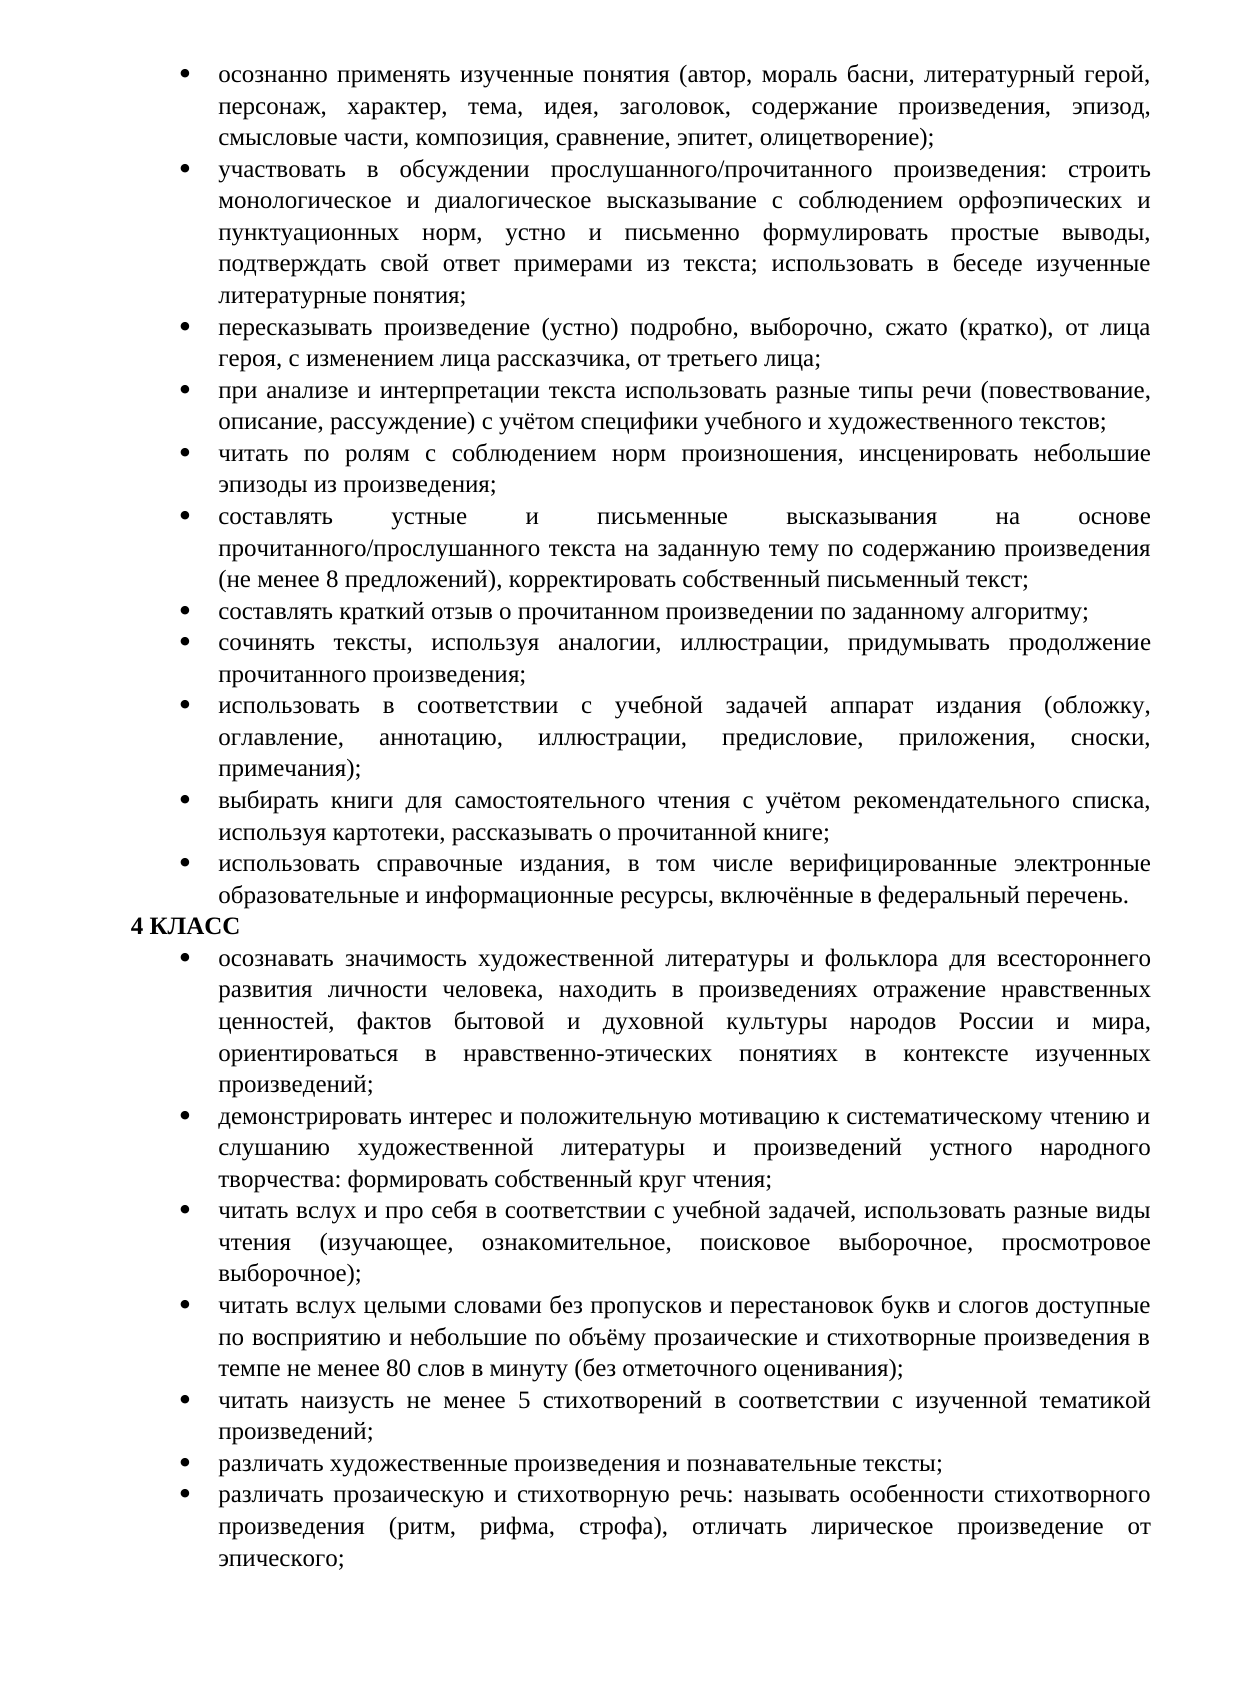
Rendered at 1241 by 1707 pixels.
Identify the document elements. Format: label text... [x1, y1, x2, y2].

list различать художественные произведения и познавательные тексты; [181, 1448, 1152, 1477]
list читать наизусть не менее 5 стихотворений в соответствии с изученной тематикой произведений; [181, 1385, 1152, 1445]
list пересказывать произведение (устно) подробно, выборочно, сжато (кратко), от лица героя, с изменением лица рассказчика, от третьего лица; [181, 312, 1152, 372]
list использовать справочные издания, в том числе верифицированные электронные образовательные и информационные ресурсы, включённые в федеральный перечень. [181, 848, 1152, 908]
list составлять краткий отзыв о прочитанном произведении по заданному алгоритму; [181, 596, 1152, 624]
list осознанно применять изученные понятия (автор, мораль басни, литературный герой, персонаж, характер, тема, идея, заголовок, содержание произведения, эпизод, смысловые части, композиция, сравнение, эпитет, олицетворение); [181, 59, 1152, 151]
list демонстрировать интерес и положительную мотивацию к систематическому чтению и слушанию художественной литературы и произведений устного народного творчества: формировать собственный круг чтения; [181, 1101, 1152, 1193]
list читать вслух и про себя в соответствии с учебной задачей, использовать разные виды чтения (изучающее, ознакомительное, поисковое выборочное, просмотровое выборочное); [181, 1195, 1152, 1287]
list использовать в соответствии с учебной задачей аппарат издания (обложку, оглавление, аннотацию, иллюстрации, предисловие, приложения, сноски, примечания); [181, 690, 1152, 782]
list читать по ролям с соблюдением норм произношения, инсценировать небольшие эпизоды из произведения; [181, 438, 1152, 498]
list участвовать в обсуждении прослушанного/прочитанного произведения: строить монологическое и диалогическое высказывание с соблюдением орфоэпических и пунктуационных норм, устно и письменно формулировать простые выводы, подтверждать свой ответ примерами из текста; использовать в беседе изученные литературные понятия; [181, 154, 1152, 309]
list читать вслух целыми словами без пропусков и перестановок букв и слогов доступные по восприятию и небольшие по объёму прозаические и стихотворные произведения в темпе не менее 80 слов в минуту (без отметочного оценивания); [181, 1290, 1152, 1382]
list различать прозаическую и стихотворную речь: называть особенности стихотворного произведения (ритм, рифма, строфа), отличать лирическое произведение от эпического; [181, 1479, 1152, 1571]
list выбирать книги для самостоятельного чтения с учётом рекомендательного списка, используя картотеки, рассказывать о прочитанной книге; [181, 785, 1152, 845]
list при анализе и интерпретации текста использовать разные типы речи (повествование, описание, рассуждение) с учётом специфики учебного и художественного текстов; [181, 375, 1152, 435]
text 4 КЛАСС [131, 911, 1152, 940]
list сочинять тексты, используя аналогии, иллюстрации, придумывать продолжение прочитанного произведения; [181, 627, 1152, 688]
list составлять устные и письменные высказывания на основе прочитанного/прослушанного текста на заданную тему по содержанию произведения (не менее 8 предложений), корректировать собственный письменный текст; [181, 501, 1152, 593]
list осознавать значимость художественной литературы и фольклора для всестороннего развития личности человека, находить в произведениях отражение нравственных ценностей, фактов бытовой и духовной культуры народов России и мира, ориентироваться в нравственно-этических понятиях в контексте изученных произведений; [181, 943, 1152, 1098]
